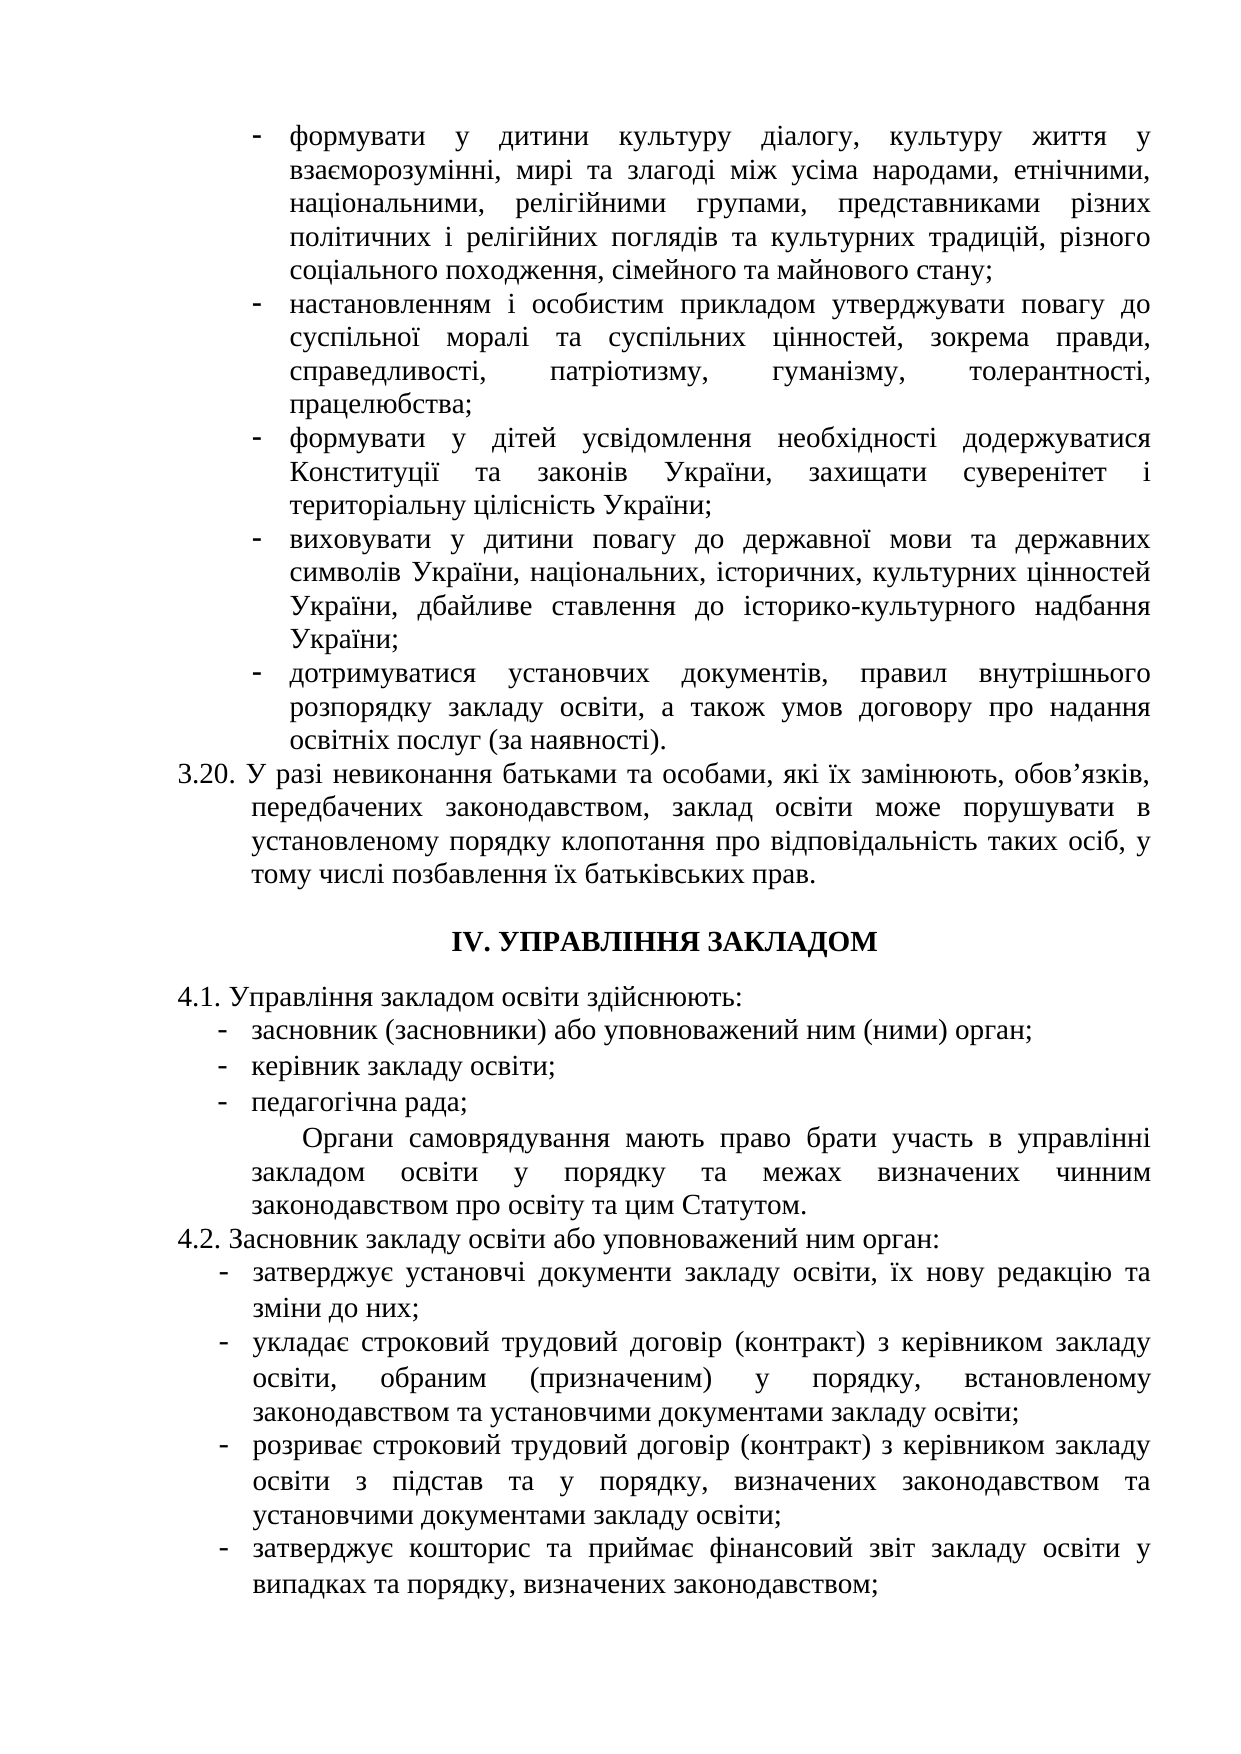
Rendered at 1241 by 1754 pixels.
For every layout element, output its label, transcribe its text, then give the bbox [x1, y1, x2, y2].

list затверджує кошторис та приймає фінансовий звіт закладу освіти у випадках та порядку, визначених законодавством; [215, 1530, 1152, 1600]
list укладає строковий трудовий договір (контракт) з керівником закладу освіти, обраним (призначеним) у порядку, встановленому законодавством та установчими документами закладу освіти; [215, 1324, 1152, 1427]
text Органи самоврядування мають право брати участь в управлінні закладом освіти у порядку та межах визначених чинним законодавством про освіту та цим Статутом. [251, 1120, 1152, 1221]
list формувати у дітей усвідомлення необхідності додержуватися Конституції та законів України, захищати суверенітет і територіальну цілісність України; [252, 420, 1152, 521]
text 4.2. Засновник закладу освіти або уповноважений ним орган: [177, 1221, 1152, 1254]
list виховувати у дитини повагу до державної мови та державних символів України, національних, історичних, культурних цінностей України, дбайливе ставлення до історико-культурного надбання України; [252, 521, 1152, 655]
list керівник закладу освіти; [213, 1048, 1145, 1084]
list педагогічна рада; [213, 1084, 1145, 1120]
list дотримуватися установчих документів, правил внутрішнього розпорядку закладу освіти, а також умов договору про надання освітніх послуг (за наявності). [252, 655, 1152, 756]
list розриває строковий трудовий договір (контракт) з керівником закладу освіти з підстав та у порядку, визначених законодавством та установчими документами закладу освіти; [215, 1427, 1152, 1530]
list затверджує установчі документи закладу освіти, їх нову редакцію та зміни до них; [215, 1254, 1152, 1324]
list настановленням і особистим прикладом утверджувати повагу до суспільної моралі та суспільних цінностей, зокрема правди, справедливості, патріотизму, гуманізму, толерантності, працелюбства; [252, 286, 1152, 420]
list засновник (засновники) або уповноважений ним (ними) орган; [213, 1012, 1145, 1048]
list формувати у дитини культуру діалогу, культуру життя у взаєморозумінні, мирі та злагоді між усіма народами, етнічними, національними, релігійними групами, представниками різних політичних і релігійних поглядів та культурних традицій, різного соціального походження, сімейного та майнового стану; [252, 118, 1152, 286]
text ІV. Управління Закладом [177, 924, 1152, 957]
text 3.20. У разі невиконання батьками та особами, які їх замінюють, обов’язків, передбачених законодавством, заклад освіти може порушувати в установленому порядку клопотання про відповідальність таких осіб, у тому числі позбавлення їх батьківських прав. [177, 756, 1152, 890]
text 4.1. Управління закладом освіти здійснюють: [177, 979, 1152, 1012]
